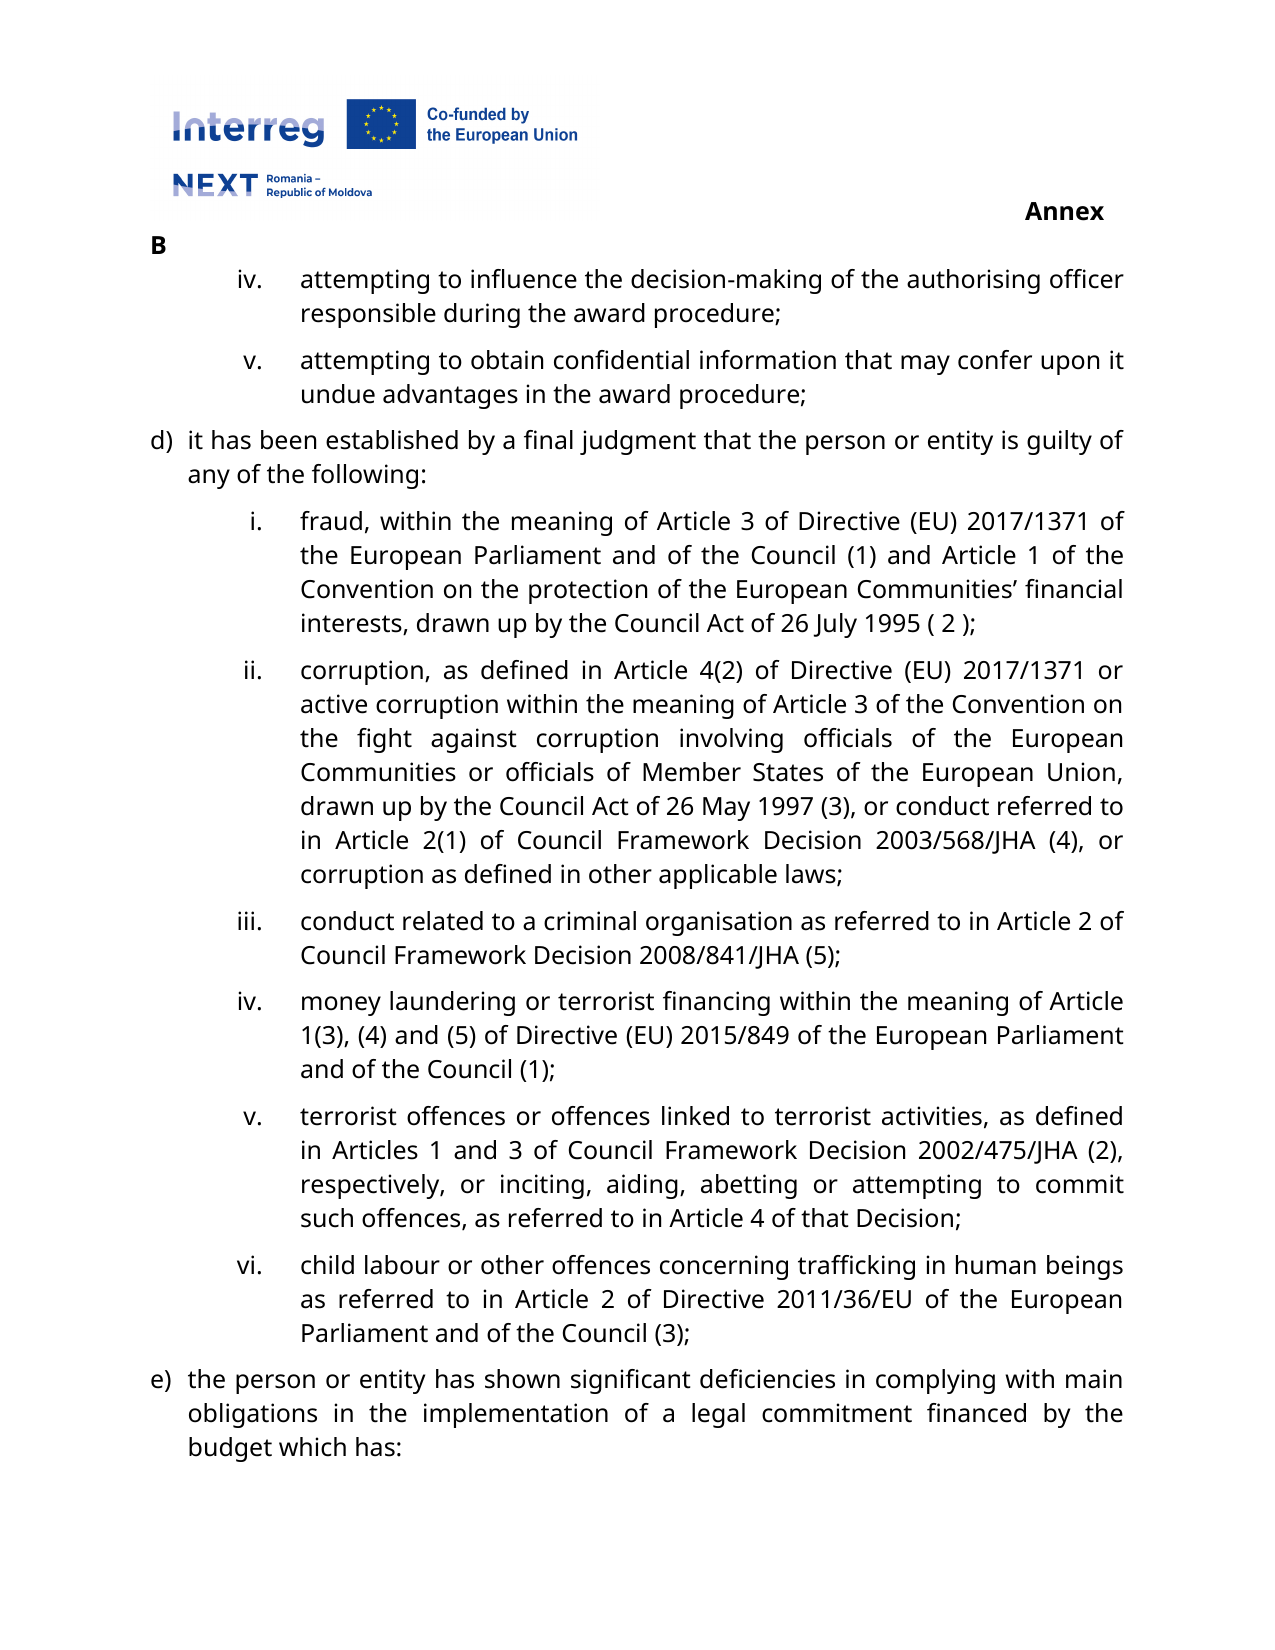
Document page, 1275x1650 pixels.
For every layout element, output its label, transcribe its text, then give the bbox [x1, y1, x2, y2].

list attempting to influence the decision-making of the authorising officer responsible during the award procedure; [262, 262, 1125, 330]
list terrorist offences or offences linked to terrorist activities, as defined in Articles 1 and 3 of Council Framework Decision 2002/475/JHA (2), respectively, or inciting, aiding, abetting or attempting to commit such offences, as referred to in Article 4 of that Decision; [262, 1098, 1125, 1235]
list fraud, within the meaning of Article 3 of Directive (EU) 2017/1371 of the European Parliament and of the Council (1) and Article 1 of the Convention on the protection of the European Communities’ financial interests, drawn up by the Council Act of 26 July 1995 ( 2 ); [262, 503, 1125, 640]
list conduct related to a criminal organisation as referred to in Article 2 of Council Framework Decision 2008/841/JHA (5); [262, 903, 1125, 971]
list corruption, as defined in Article 4(2) of Directive (EU) 2017/1371 or active corruption within the meaning of Article 3 of the Convention on the fight against corruption involving officials of the European Communities or officials of Member States of the European Union, drawn up by the Council Act of 26 May 1997 (3), or conduct referred to in Article 2(1) of Council Framework Decision 2003/568/JHA (4), or corruption as defined in other applicable laws; [262, 652, 1125, 891]
list money laundering or terrorist financing within the meaning of Article 1(3), (4) and (5) of Directive (EU) 2015/849 of the European Parliament and of the Council (1); [262, 984, 1125, 1086]
list child labour or other offences concerning trafficking in human beings as referred to in Article 2 of Directive 2011/36/EU of the European Parliament and of the Council (3); [262, 1247, 1125, 1349]
picture [150, 75, 600, 221]
list the person or entity has shown significant deficiencies in complying with main obligations in the implementation of a legal commitment financed by the budget which has: [150, 1362, 1125, 1464]
list it has been established by a final judgment that the person or entity is guilty of any of the following: [150, 423, 1125, 491]
list attempting to obtain confidential information that may confer upon it undue advantages in the award procedure; [262, 342, 1125, 410]
